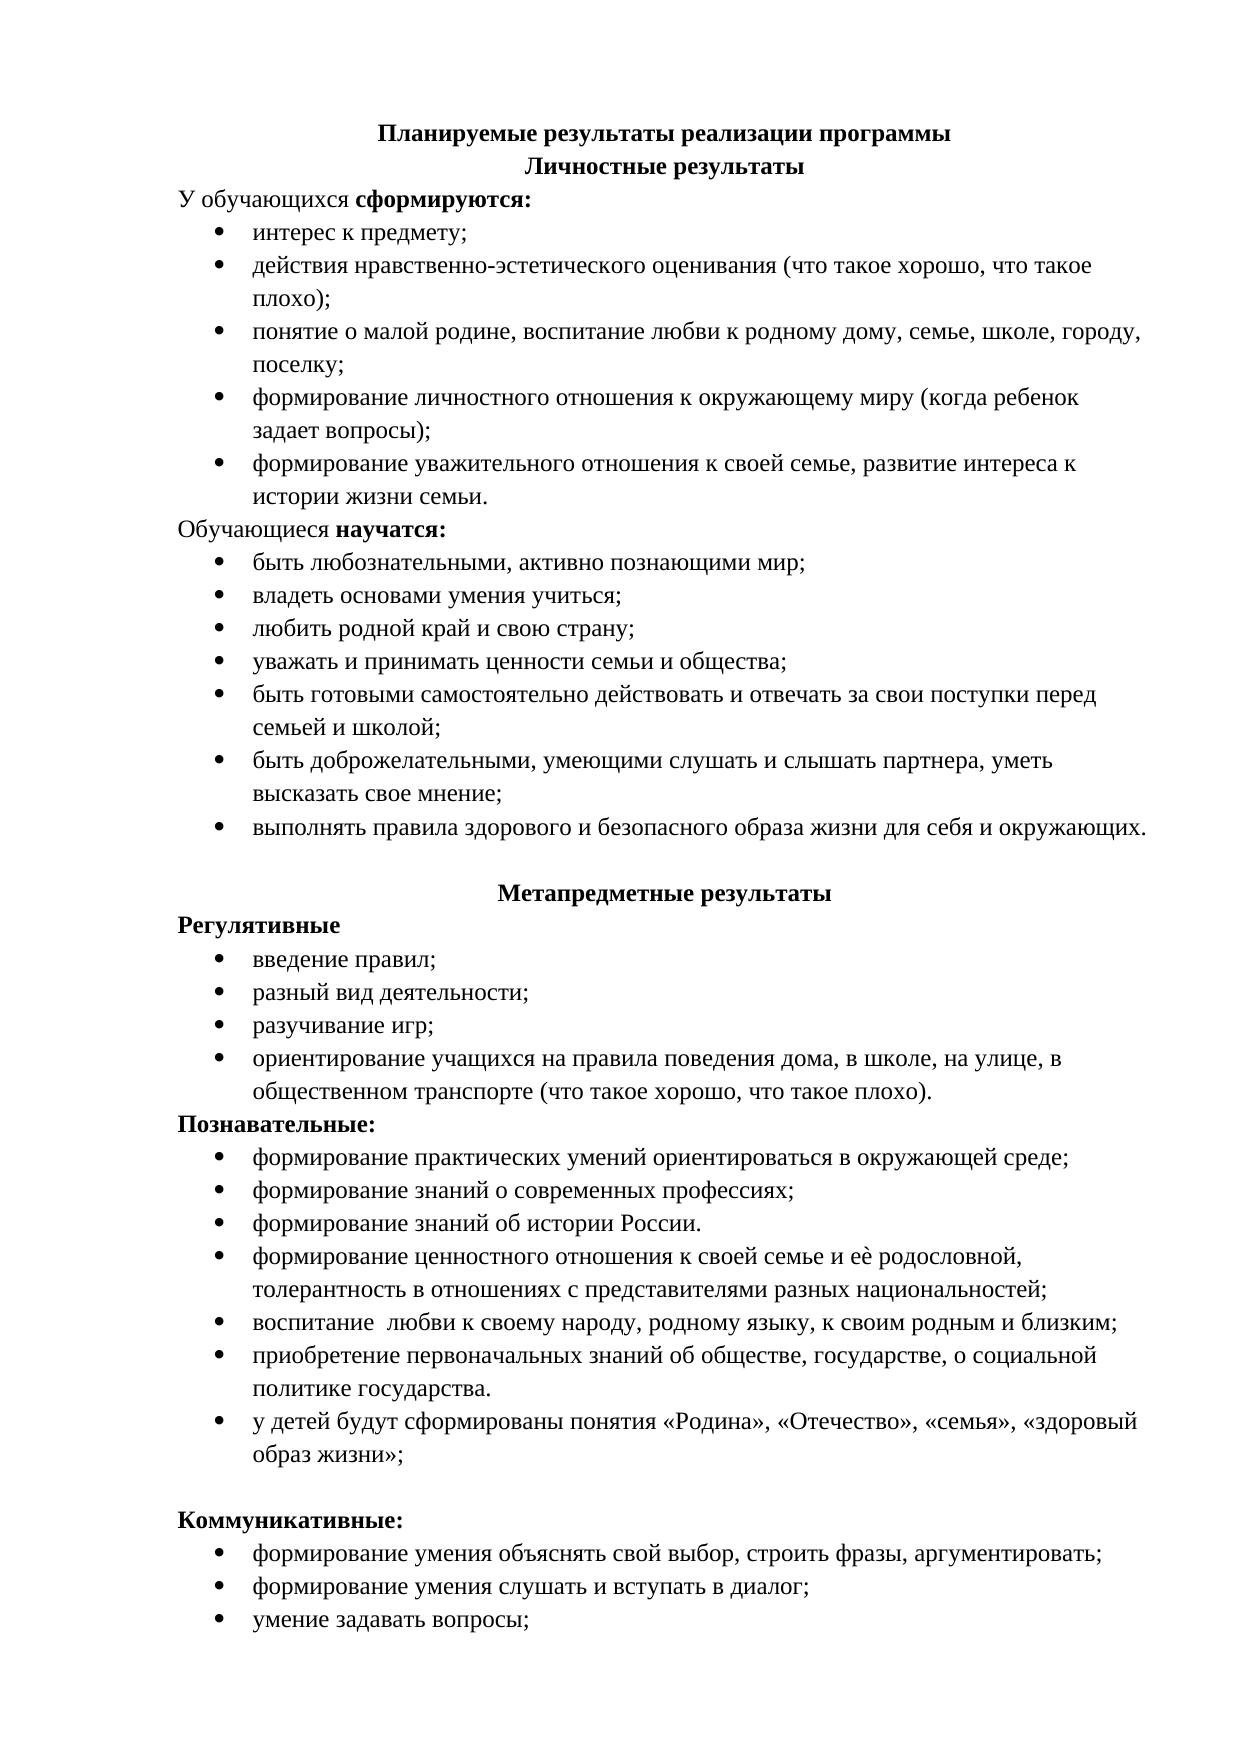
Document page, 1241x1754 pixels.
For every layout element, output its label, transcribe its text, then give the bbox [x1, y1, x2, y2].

list интерес к предмету; [215, 217, 1152, 246]
list формирование практических умений ориентироваться в окружающей среде; [215, 1142, 1152, 1171]
list приобретение первоначальных знаний об обществе, государстве, о социальной политике государства. [215, 1340, 1152, 1402]
text Познавательные: [177, 1109, 1152, 1137]
text Метапредметные результаты [177, 878, 1152, 906]
list быть готовыми самостоятельно действовать и отвечать за свои поступки перед семьей и школой; [215, 679, 1152, 741]
text Коммуникативные: [177, 1505, 1152, 1534]
list понятие о малой родине, воспитание любви к родному дому, семье, школе, городу, поселку; [215, 316, 1152, 378]
list владеть основами умения учиться; [215, 580, 1152, 609]
list формирование умения объяснять свой выбор, строить фразы, аргументировать; [215, 1538, 1152, 1567]
list разучивание игр; [215, 1010, 1152, 1038]
text Регулятивные [177, 911, 1152, 939]
list быть доброжелательными, умеющими слушать и слышать партнера, уметь высказать свое мнение; [215, 746, 1152, 807]
list формирование умения слушать и вступать в диалог; [215, 1571, 1152, 1600]
list формирование личностного отношения к окружающему миру (когда ребенок задает вопросы); [215, 382, 1152, 444]
text У обучающихся сформируются: [177, 184, 1152, 213]
list формирование ценностного отношения к своей семье и еѐ родословной, толерантность в отношениях с представителями разных национальностей; [215, 1241, 1152, 1303]
list выполнять правила здорового и безопасного образа жизни для себя и окружающих. [215, 812, 1152, 840]
list быть любознательными, активно познающими мир; [215, 547, 1152, 576]
list формирование уважительного отношения к своей семье, развитие интереса к истории жизни семьи. [215, 448, 1152, 510]
text Обучающиеся научатся: [177, 514, 1152, 543]
list формирование знаний об истории России. [215, 1208, 1152, 1237]
list воспитание любви к своему народу, родному языку, к своим родным и близким; [215, 1307, 1152, 1336]
list у детей будут сформированы понятия «Родина», «Отечество», «семья», «здоровый образ жизни»; [215, 1406, 1152, 1468]
list ориентирование учащихся на правила поведения дома, в школе, на улице, в общественном транспорте (что такое хорошо, что такое плохо). [215, 1043, 1152, 1104]
list умение задавать вопросы; [215, 1604, 1152, 1633]
list введение правил; [215, 944, 1152, 972]
list уважать и принимать ценности семьи и общества; [215, 646, 1152, 675]
list формирование знаний о современных профессиях; [215, 1175, 1152, 1203]
text Личностные результаты [177, 151, 1152, 180]
list действия нравственно-эстетического оценивания (что такое хорошо, что такое плохо); [215, 250, 1152, 312]
list разный вид деятельности; [215, 977, 1152, 1005]
text Планируемые результаты реализации программы [177, 118, 1152, 147]
list любить родной край и свою страну; [215, 613, 1152, 642]
